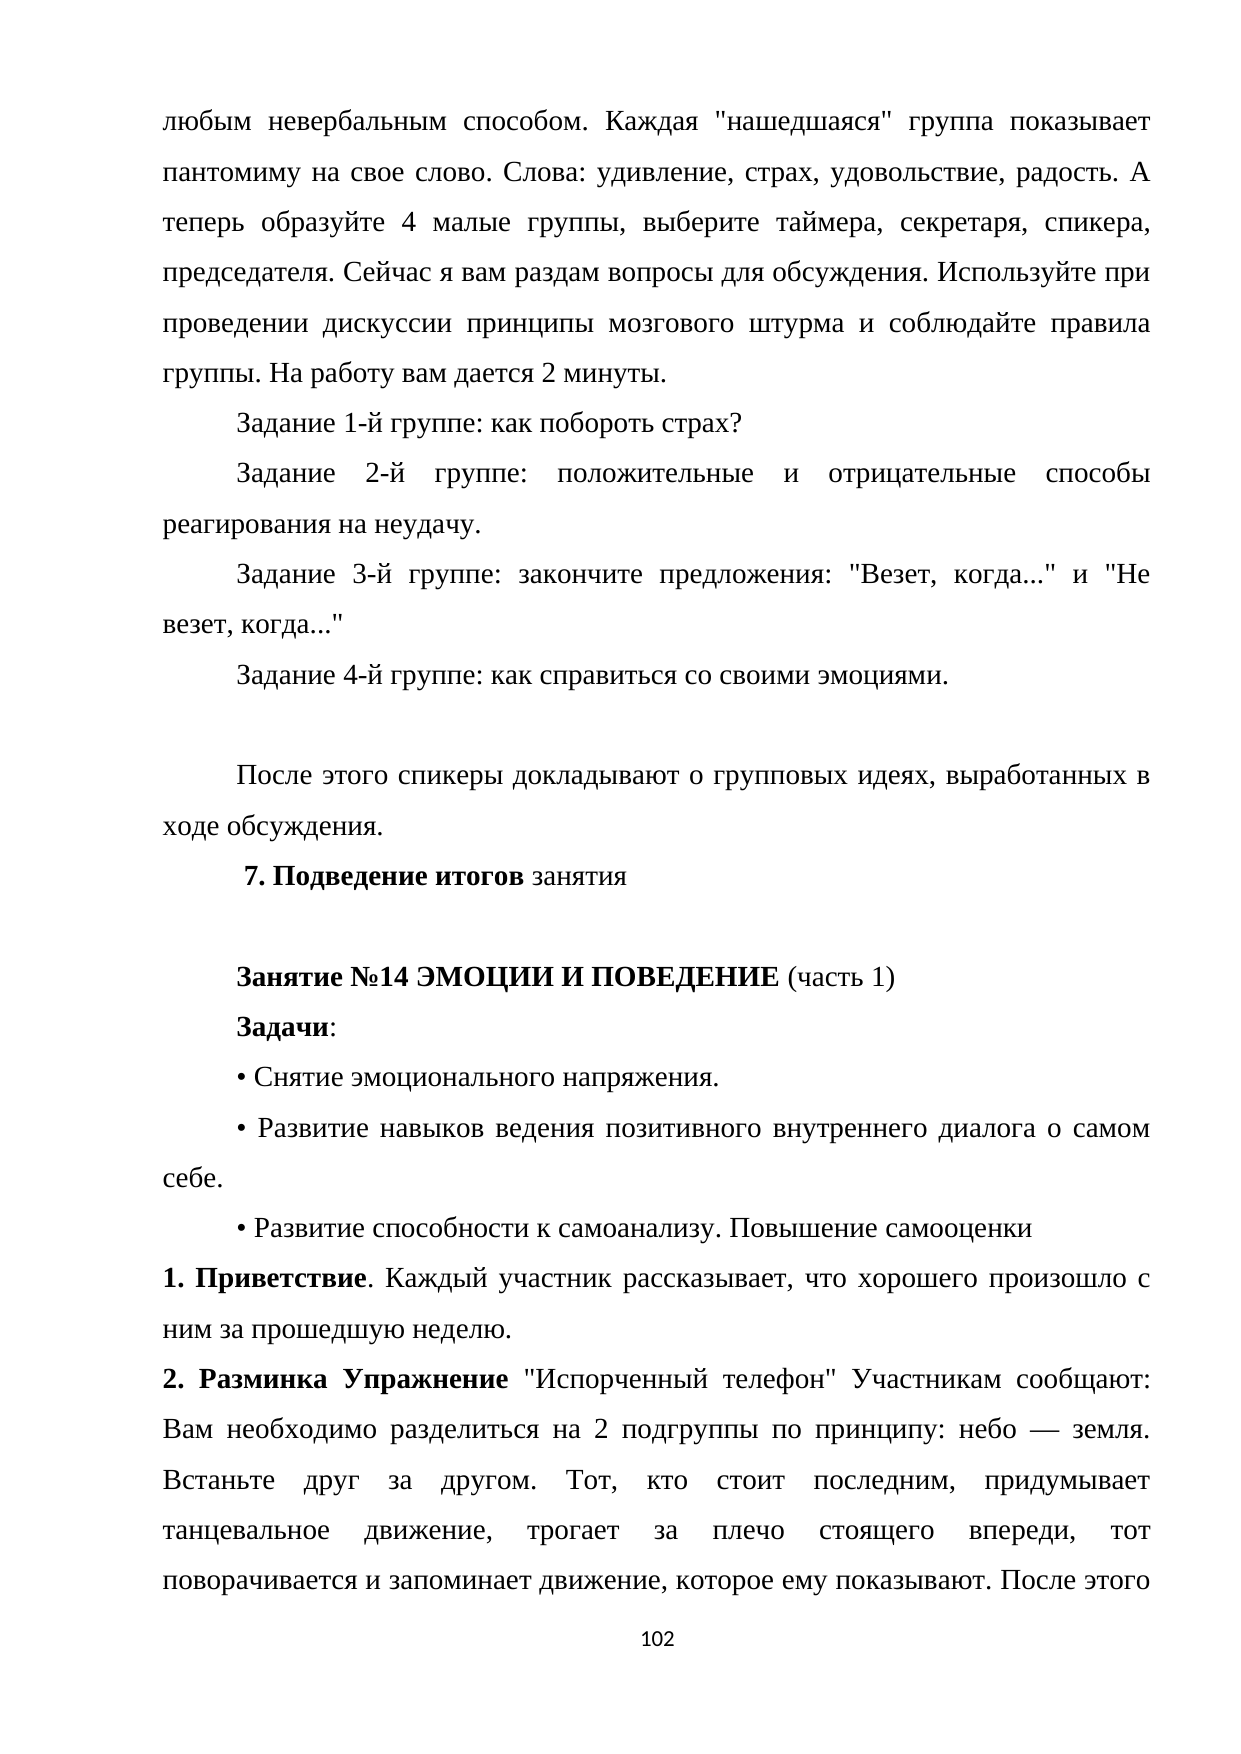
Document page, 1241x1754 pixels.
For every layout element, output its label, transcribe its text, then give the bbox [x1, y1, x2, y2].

text 1. Приветствие. Каждый участник рассказывает, что хорошего произошло с ним за прошедшую неделю. [162, 1261, 1152, 1344]
text Занятие №14 ЭМОЦИИ И ПОВЕДЕНИЕ (часть 1) [162, 959, 1152, 992]
text • Снятие эмоционального напряжения. [162, 1059, 1152, 1093]
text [162, 103, 1152, 388]
text Задание 4-й группе: как справиться со своими эмоциями. [162, 657, 1152, 690]
text 7. Подведение итогов занятия [162, 858, 1152, 892]
text • Развитие навыков ведения позитивного внутреннего диалога о самом себе. [162, 1110, 1152, 1193]
text Задание 1-й группе: как побороть страх? [162, 405, 1152, 439]
text Задачи: [162, 1009, 1152, 1043]
text Задание 2-й группе: положительные и отрицательные способы реагирования на неудачу. [162, 456, 1152, 539]
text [162, 1361, 1152, 1596]
text • Развитие способности к самоанализу. Повышение самооценки [162, 1210, 1152, 1244]
text Задание 3-й группе: закончите предложения: "Везет, когда..." и "Не везет, когда..." [162, 556, 1152, 640]
text После этого спикеры докладывают о групповых идеях, выработанных в ходе обсуждения. [162, 757, 1152, 841]
